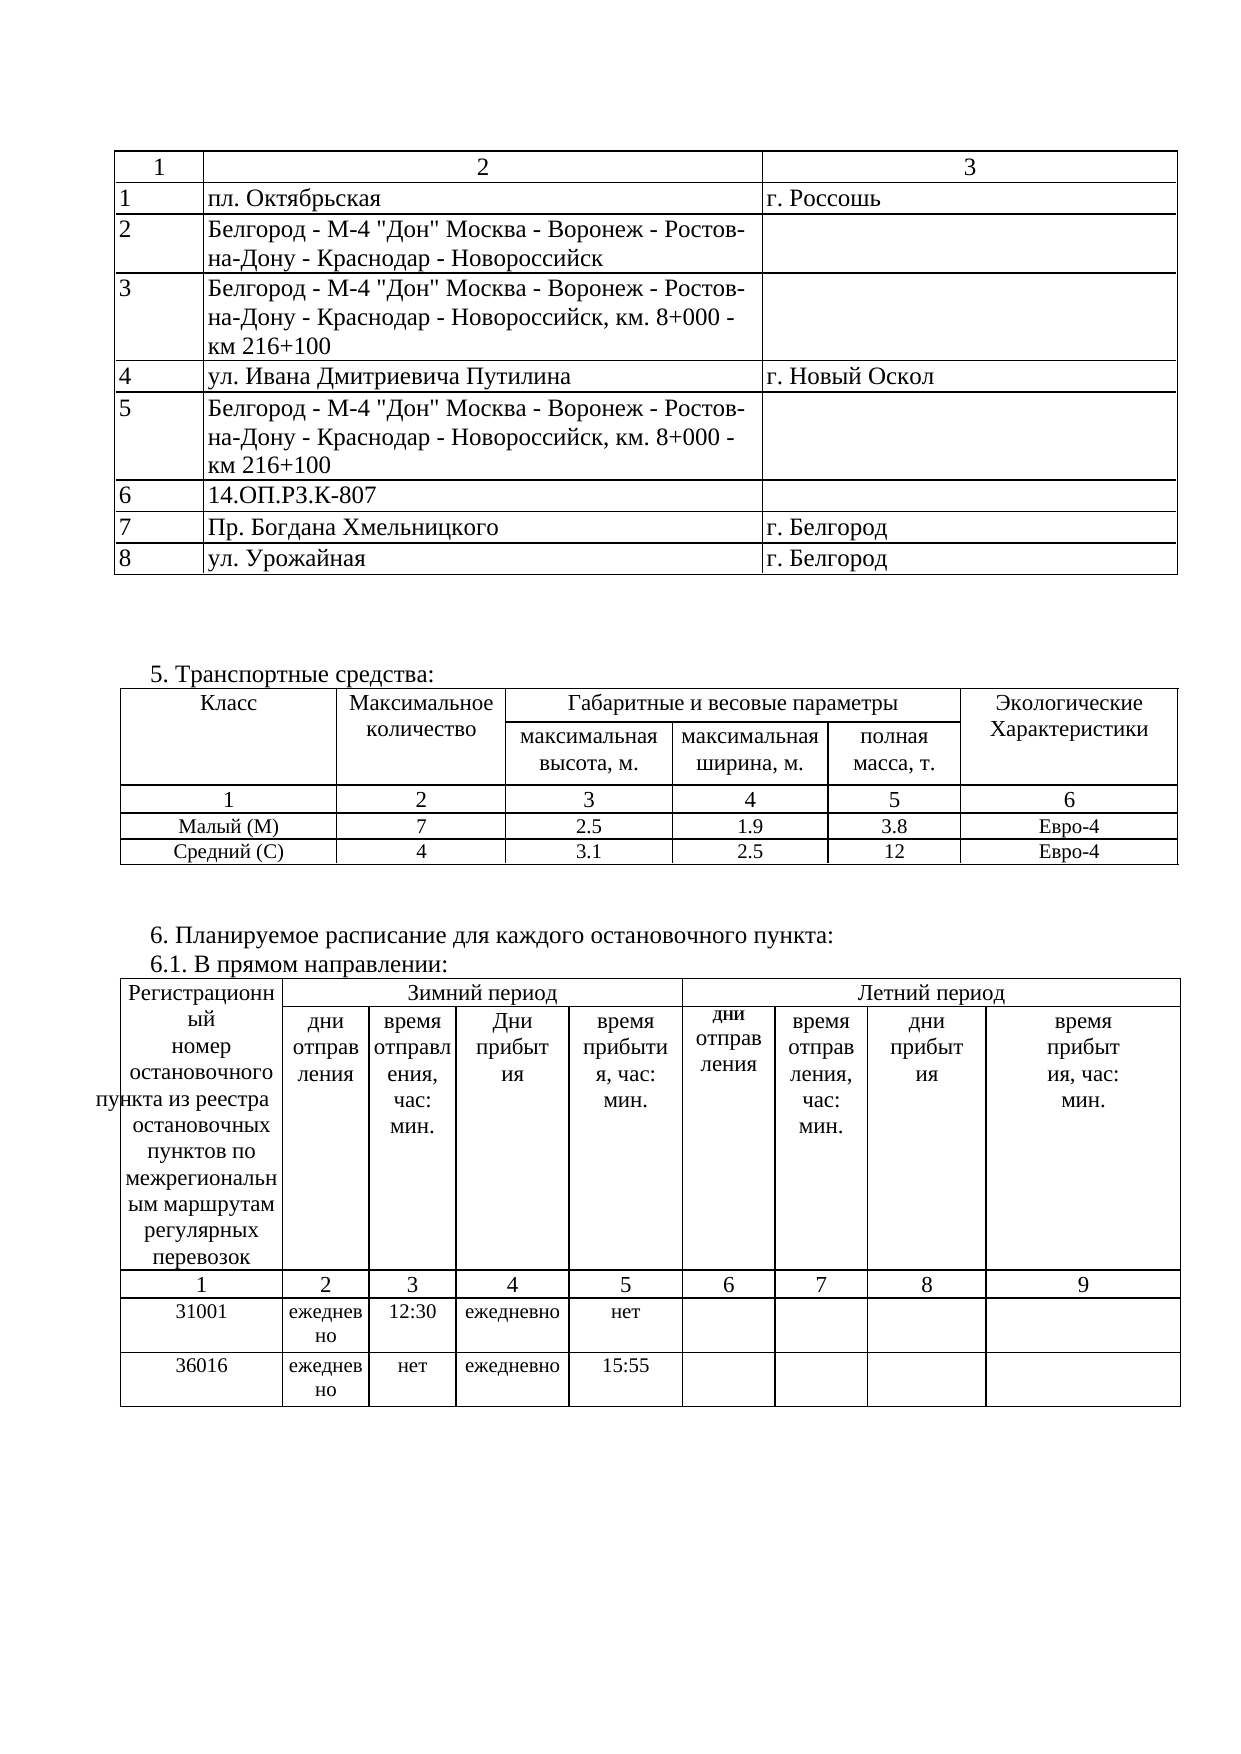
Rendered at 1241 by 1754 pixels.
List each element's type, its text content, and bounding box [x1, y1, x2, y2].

table_cell 5 [570, 1271, 682, 1297]
table_cell ежедневно [457, 1299, 568, 1351]
table_cell 4 [673, 786, 827, 812]
table_cell [763, 272, 1177, 360]
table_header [121, 979, 282, 1269]
table_cell Белгород - М-4 "Дон" Москва - Воронеж - Ростов-на-Дону - Краснодар - Новороссийск, км. 8+000 - км 216+100 [204, 274, 762, 360]
table_cell 3 [506, 786, 672, 812]
table_cell 2 [283, 1271, 368, 1297]
table_cell нет [370, 1353, 455, 1406]
table_cell [776, 1353, 867, 1406]
table_cell 9 [987, 1271, 1180, 1297]
table_cell 2.5 [506, 814, 672, 838]
table_cell г. Белгород [763, 511, 1177, 542]
table_cell [987, 1353, 1180, 1406]
table_header Зимний период [283, 979, 682, 1006]
table_header Летний период [683, 979, 1180, 1006]
table_cell ул. Ивана Дмитриевича Путилина [204, 361, 762, 391]
table_cell 12 [829, 840, 960, 863]
table_cell 2 [337, 786, 505, 812]
table_cell [763, 479, 1177, 511]
table_cell [763, 391, 1177, 479]
table_cell 1 [115, 183, 203, 213]
table_cell 1 [121, 786, 336, 812]
table_cell 5 [829, 786, 960, 812]
table_cell полная масса, т. [829, 723, 960, 784]
table_cell время прибыт ия, час: мин. [987, 1007, 1180, 1269]
table_cell 31001 [121, 1299, 282, 1351]
table_cell ежедневно [457, 1353, 568, 1406]
table_cell 4 [337, 840, 505, 863]
table_cell время отправл ения, час: мин. [370, 1007, 455, 1269]
table_cell 3 [115, 273, 203, 360]
table_cell [683, 1299, 774, 1351]
table_cell время прибыти я, час: мин. [570, 1007, 682, 1269]
table_cell 5 [115, 392, 203, 479]
table_cell 6 [961, 786, 1177, 812]
table_cell 1 [115, 152, 203, 181]
table_cell 6 [683, 1271, 774, 1297]
table_cell Малый (М) [121, 814, 336, 838]
table_cell [763, 213, 1177, 272]
table_cell 6 [115, 480, 203, 511]
table_cell ежедневно [283, 1353, 368, 1406]
text 6. Планируемое расписание для каждого остановочного пункта: [150, 920, 1090, 949]
table_cell [868, 1299, 985, 1351]
table_cell 8 [868, 1271, 985, 1297]
table_header Максимальное количество [337, 689, 505, 784]
table_cell [868, 1353, 985, 1406]
table_cell время отправ ления, час: мин. [776, 1007, 867, 1269]
table_header Класс [121, 689, 336, 784]
table_cell Евро-4 [961, 814, 1177, 838]
text 6.1. В прямом направлении: [150, 949, 1090, 978]
table_cell 2.5 [673, 840, 827, 863]
table_cell 4 [115, 361, 203, 391]
table_cell [776, 1299, 867, 1351]
table_cell г. Белгород [763, 542, 1177, 573]
table_cell 15:55 [570, 1353, 682, 1406]
table_cell 1.9 [673, 814, 827, 838]
table_cell нет [570, 1299, 682, 1351]
table_cell максимальная высота, м. [506, 723, 672, 784]
table_cell пл. Октябрьская [204, 183, 762, 213]
table_cell Пр. Богдана Хмельницкого [204, 512, 762, 542]
table_cell 3.1 [506, 840, 672, 863]
table_cell 36016 [121, 1353, 282, 1406]
table_cell 3.8 [829, 814, 960, 838]
table_cell ДНИ отправ ления [683, 1007, 774, 1269]
table_cell Средний (С) [121, 840, 336, 863]
table_cell 4 [457, 1271, 568, 1297]
table_cell [683, 1353, 774, 1406]
table_cell 12:30 [370, 1299, 455, 1351]
table_cell Дни прибыт ия [457, 1007, 568, 1269]
table_cell 7 [115, 512, 203, 542]
table_cell ул. Урожайная [204, 544, 762, 573]
table_cell 14.ОП.РЗ.К-807 [204, 481, 762, 511]
table_cell г. Новый Оскол [763, 360, 1177, 391]
table_cell Белгород - М-4 "Дон" Москва - Воронеж - Ростов-на-Дону - Краснодар - Новороссийск, км. 8+000 - км 216+100 [204, 393, 762, 479]
table_header Экологические Характеристики [961, 689, 1177, 784]
table_cell 7 [337, 814, 505, 838]
table_cell 1 [121, 1271, 282, 1297]
table_cell ежедневно [283, 1299, 368, 1351]
table_cell 3 [763, 152, 1177, 181]
table_cell дни отправ ления [283, 1007, 368, 1269]
table_cell максимальная ширина, м. [673, 723, 827, 784]
table_cell 8 [115, 543, 203, 573]
table_cell 2 [115, 214, 203, 272]
table_cell Белгород - М-4 "Дон" Москва - Воронеж - Ростов-на-Дону - Краснодар - Новороссийск [204, 215, 762, 272]
table_cell [987, 1299, 1180, 1351]
text 5. Транспортные средства: [150, 659, 1090, 688]
table_cell 7 [776, 1271, 867, 1297]
table_cell г. Россошь [763, 181, 1177, 213]
table_cell 3 [370, 1271, 455, 1297]
table_cell дни прибыт ия [868, 1007, 985, 1269]
table_cell Евро-4 [961, 840, 1177, 863]
table_header Габаритные и весовые параметры [506, 689, 960, 721]
table_cell 2 [204, 152, 762, 181]
